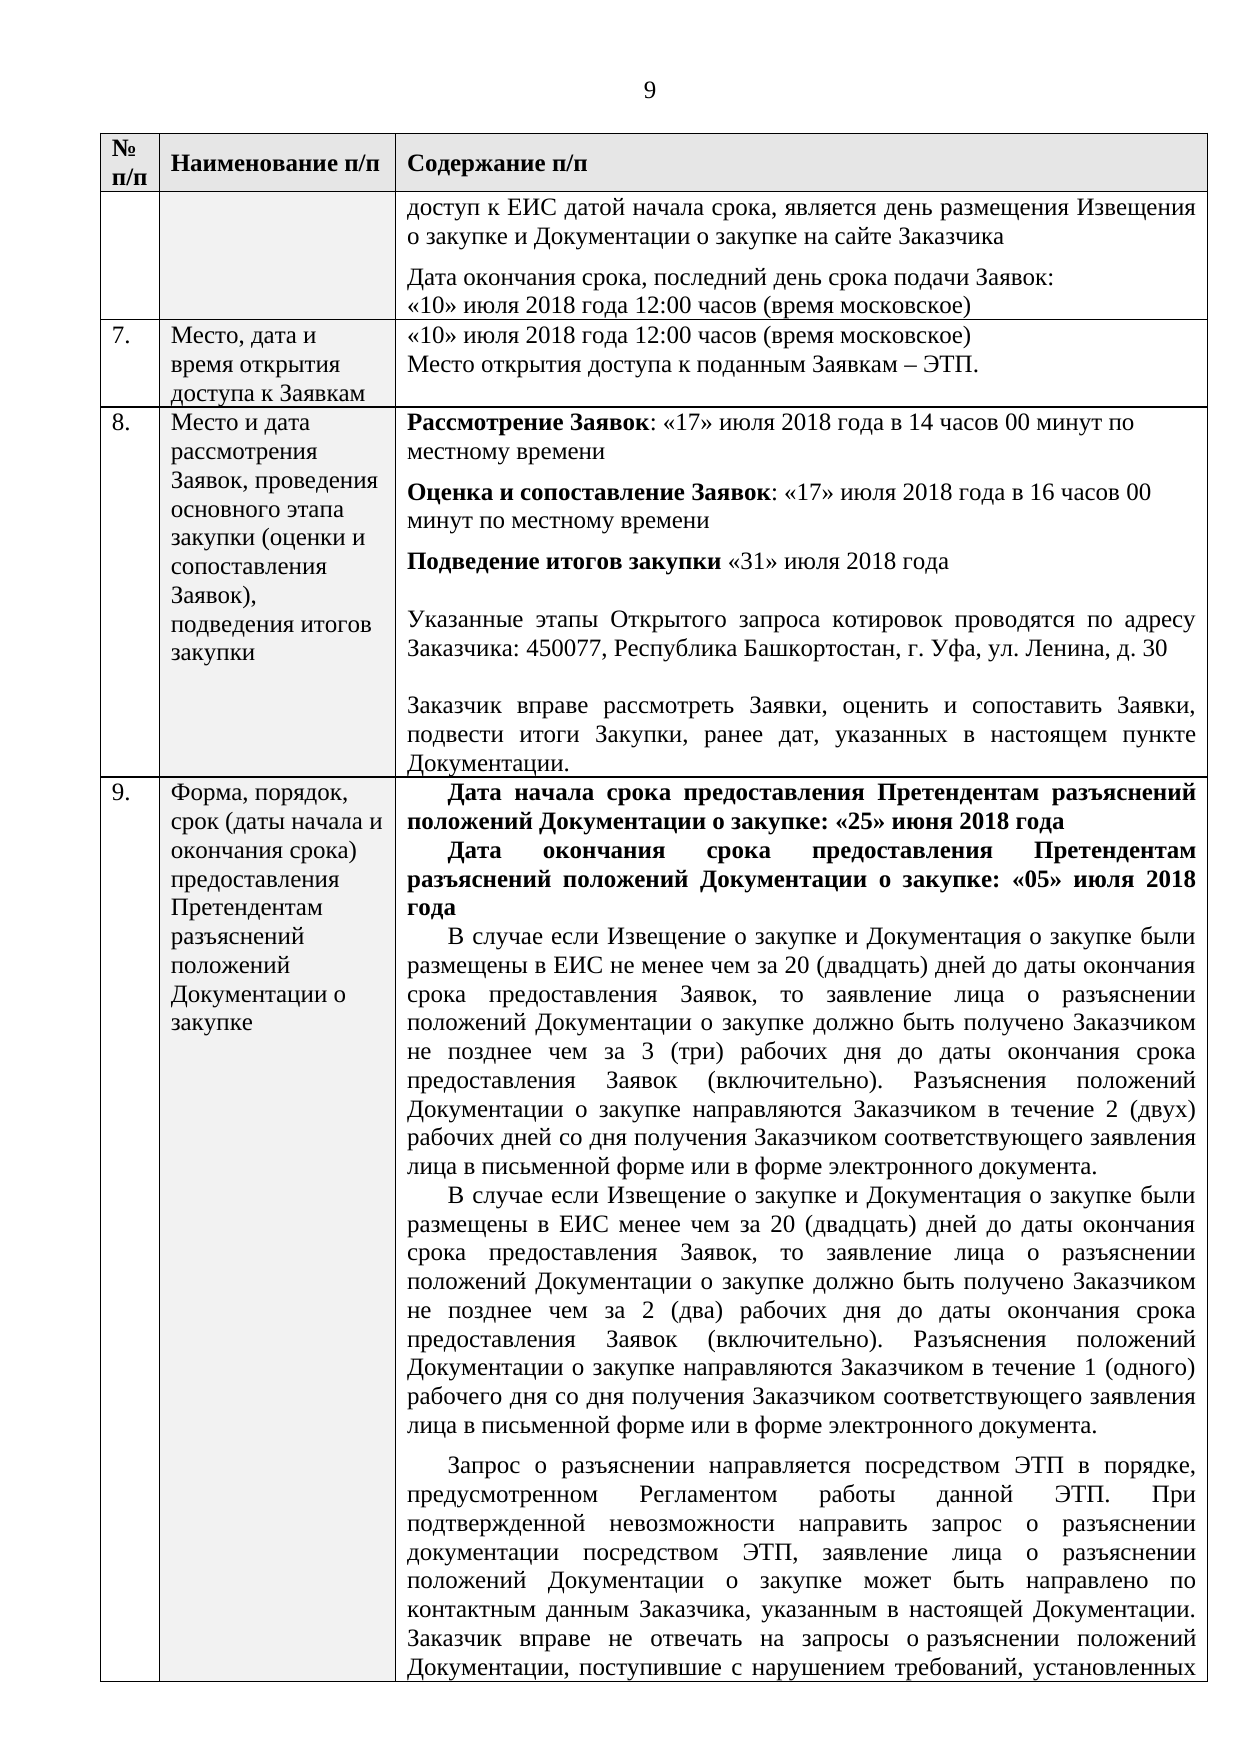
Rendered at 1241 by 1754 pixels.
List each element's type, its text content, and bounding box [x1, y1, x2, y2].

table_cell «10» июля 2018 года 12:00 часов (время московское) Место открытия доступа к поданным Заявкам – ЭТП. [396, 320, 1207, 406]
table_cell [396, 192, 1207, 319]
table_cell Место и дата рассмотрения Заявок, проведения основного этапа закупки (оценки и сопоставления Заявок), подведения итогов закупки [160, 408, 395, 776]
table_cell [160, 192, 395, 319]
table_header № п/п [101, 134, 159, 191]
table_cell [396, 778, 1207, 1681]
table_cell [160, 778, 395, 1681]
table_cell Рассмотрение Заявок: «17» июля 2018 года в 14 часов 00 минут по местному времени Оценка и сопоставление Заявок: «17» июля 2018 года в 16 часов 00 минут по местному времени Подведение итогов закупки «31» июля 2018 года Указанные этапы Открытого запроса котировок проводятся по адресу Заказчика: 450077, Республика Башкортостан, г. Уфа, ул. Ленина, д. 30 Заказчик вправе рассмотреть Заявки, оценить и сопоставить Заявки, подвести итоги Закупки, ранее дат, указанных в настоящем пункте Документации. [396, 408, 1207, 776]
table_cell [101, 778, 159, 1681]
table_header Наименование п/п [160, 134, 395, 191]
table_cell Место, дата и время открытия доступа к Заявкам [160, 320, 395, 406]
table_cell [101, 408, 159, 776]
table_cell [101, 192, 159, 319]
table_header Содержание п/п [396, 134, 1207, 191]
table_cell [101, 320, 159, 406]
